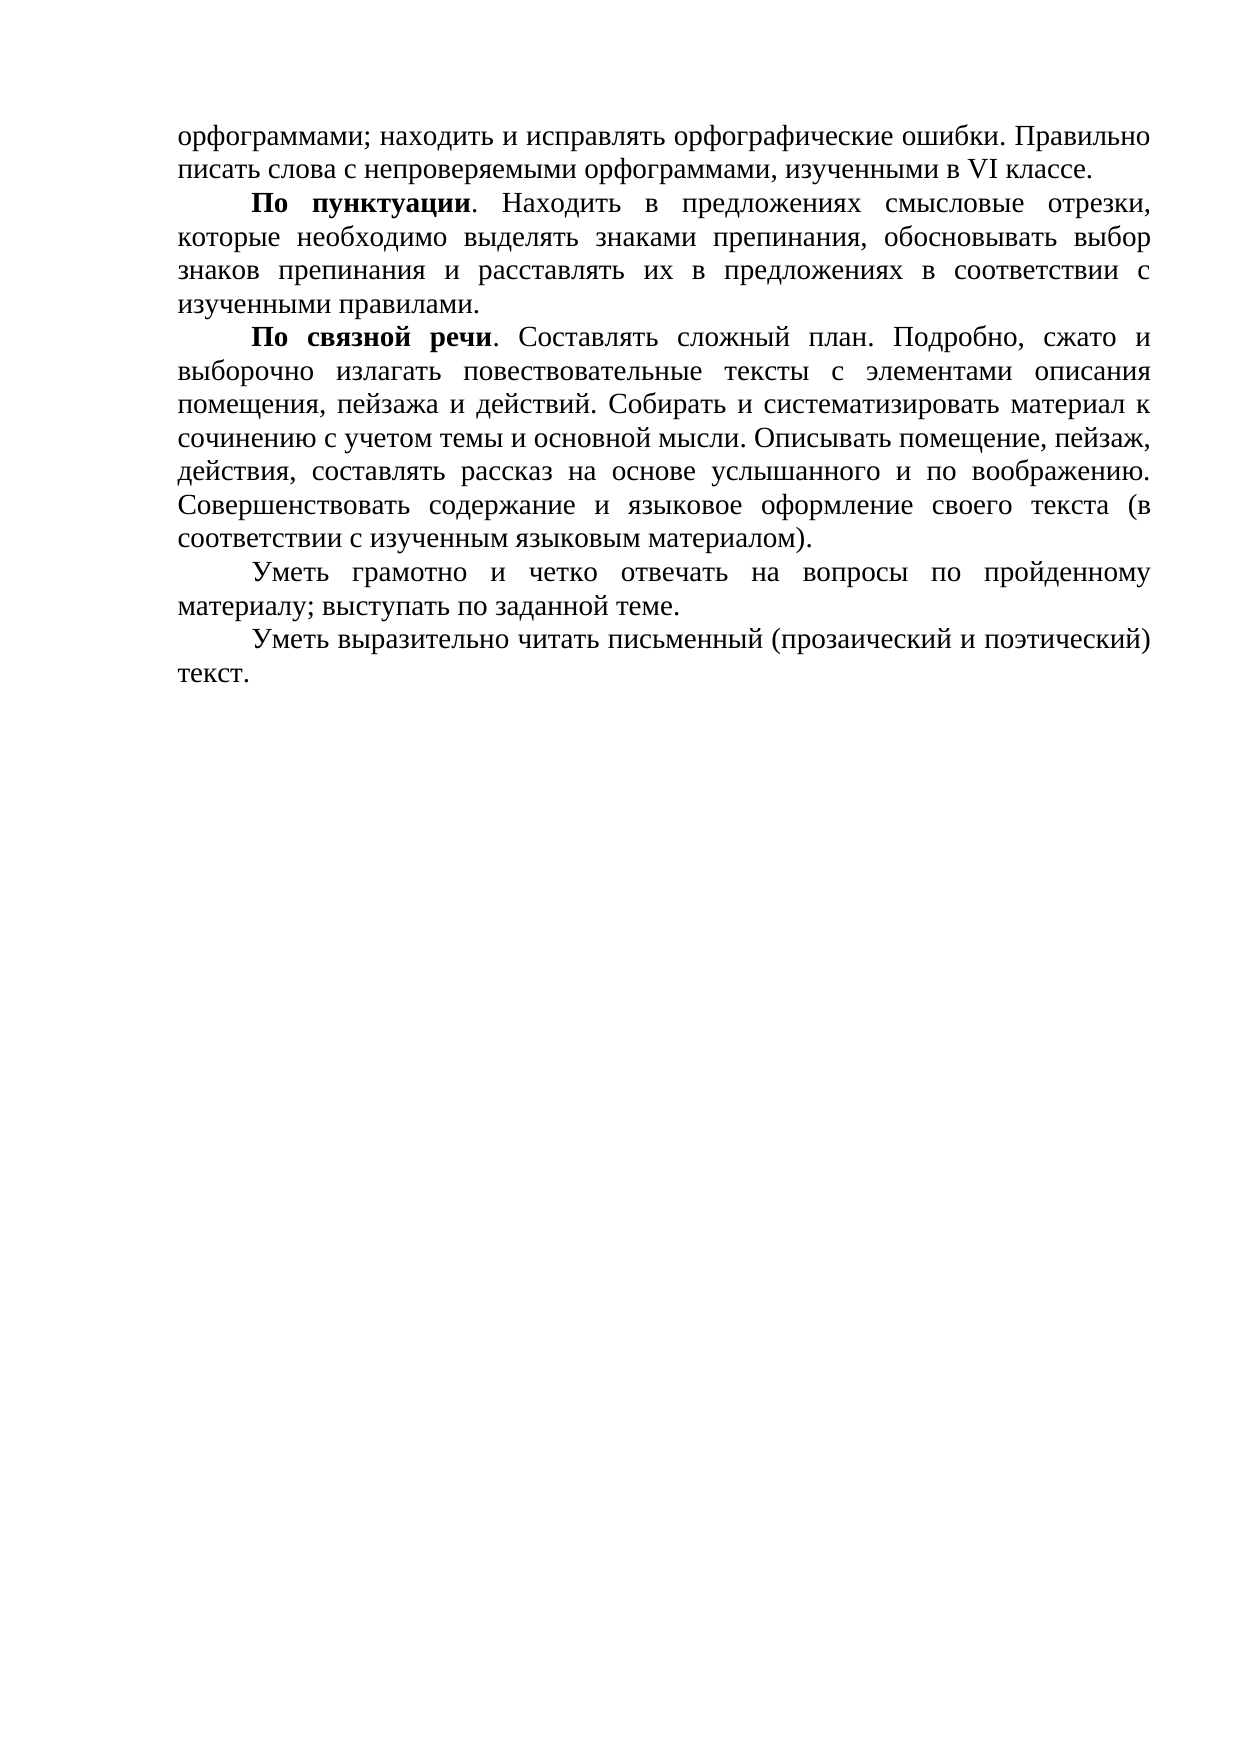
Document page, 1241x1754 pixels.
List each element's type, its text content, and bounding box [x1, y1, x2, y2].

text По пунктуации. Находить в предложениях смысловые отрезки, которые необходимо выделять знаками препинания, обосновывать выбор знаков препинания и расставлять их в предложениях в соответствии с изученными правилами. [177, 185, 1152, 319]
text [177, 118, 1152, 185]
text Уметь выразительно читать письменный (прозаический и поэтический) текст. [177, 621, 1152, 688]
text По связной речи. Составлять сложный план. Подробно, сжато и выборочно излагать повествовательные тексты с элементами описания помещения, пейзажа и действий. Собирать и систематизировать материал к сочинению с учетом темы и основной мысли. Описывать помещение, пейзаж, действия, составлять рассказ на основе услышанного и по воображению. Совершенствовать содержание и языковое оформление своего текста (в соответствии с изученным языковым материалом). [177, 319, 1152, 554]
text Уметь грамотно и четко отвечать на вопросы по пройденному материалу; выступать по заданной теме. [177, 554, 1152, 621]
